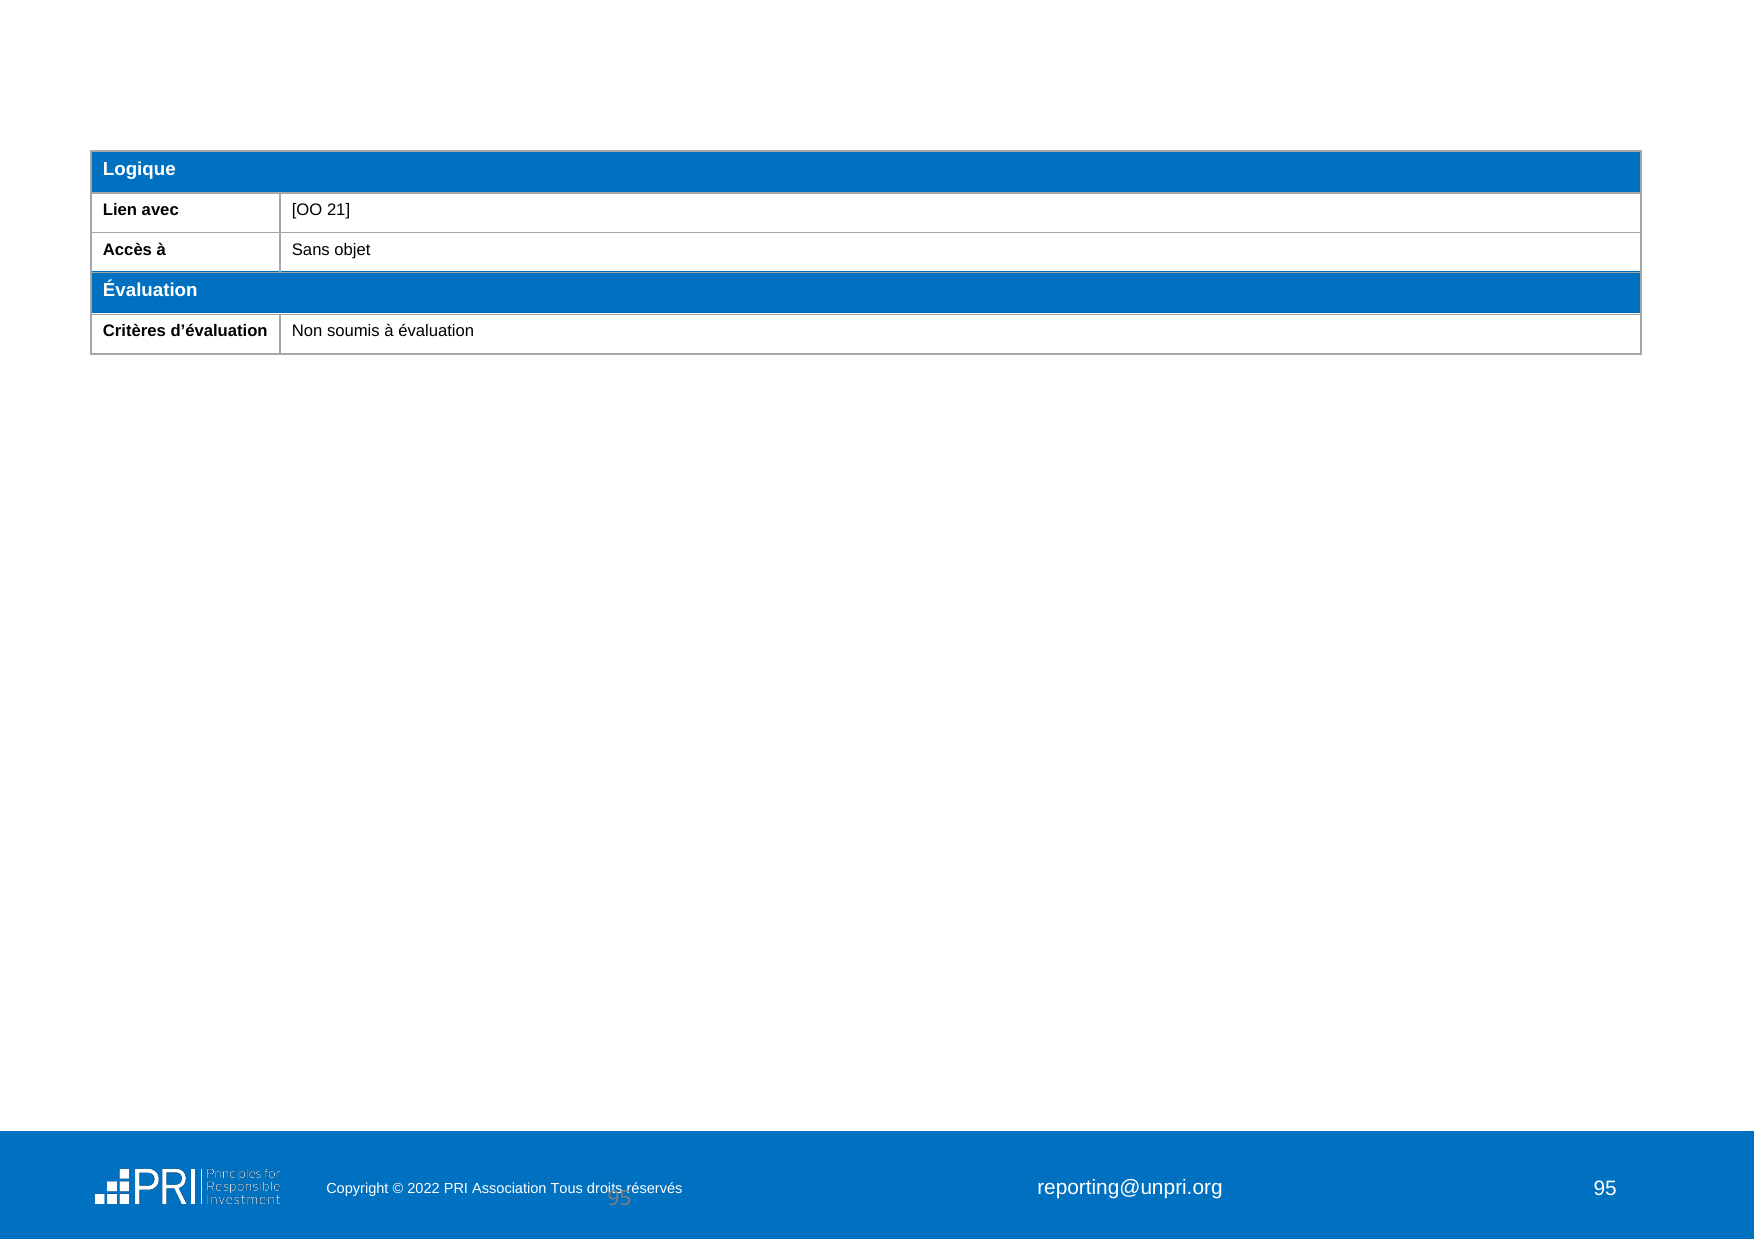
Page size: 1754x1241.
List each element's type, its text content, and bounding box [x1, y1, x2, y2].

table_cell Logique [92, 152, 1640, 192]
table_cell Évaluation [92, 273, 1640, 313]
table_cell Sans objet [281, 233, 1640, 271]
table_cell Critères d’évaluation [92, 315, 279, 353]
table_cell Non soumis à évaluation [281, 315, 1640, 353]
table_cell [OO 21] [281, 194, 1640, 232]
table_cell Accès à [92, 233, 279, 271]
picture [92, 1166, 282, 1207]
table_cell Lien avec [92, 194, 279, 232]
